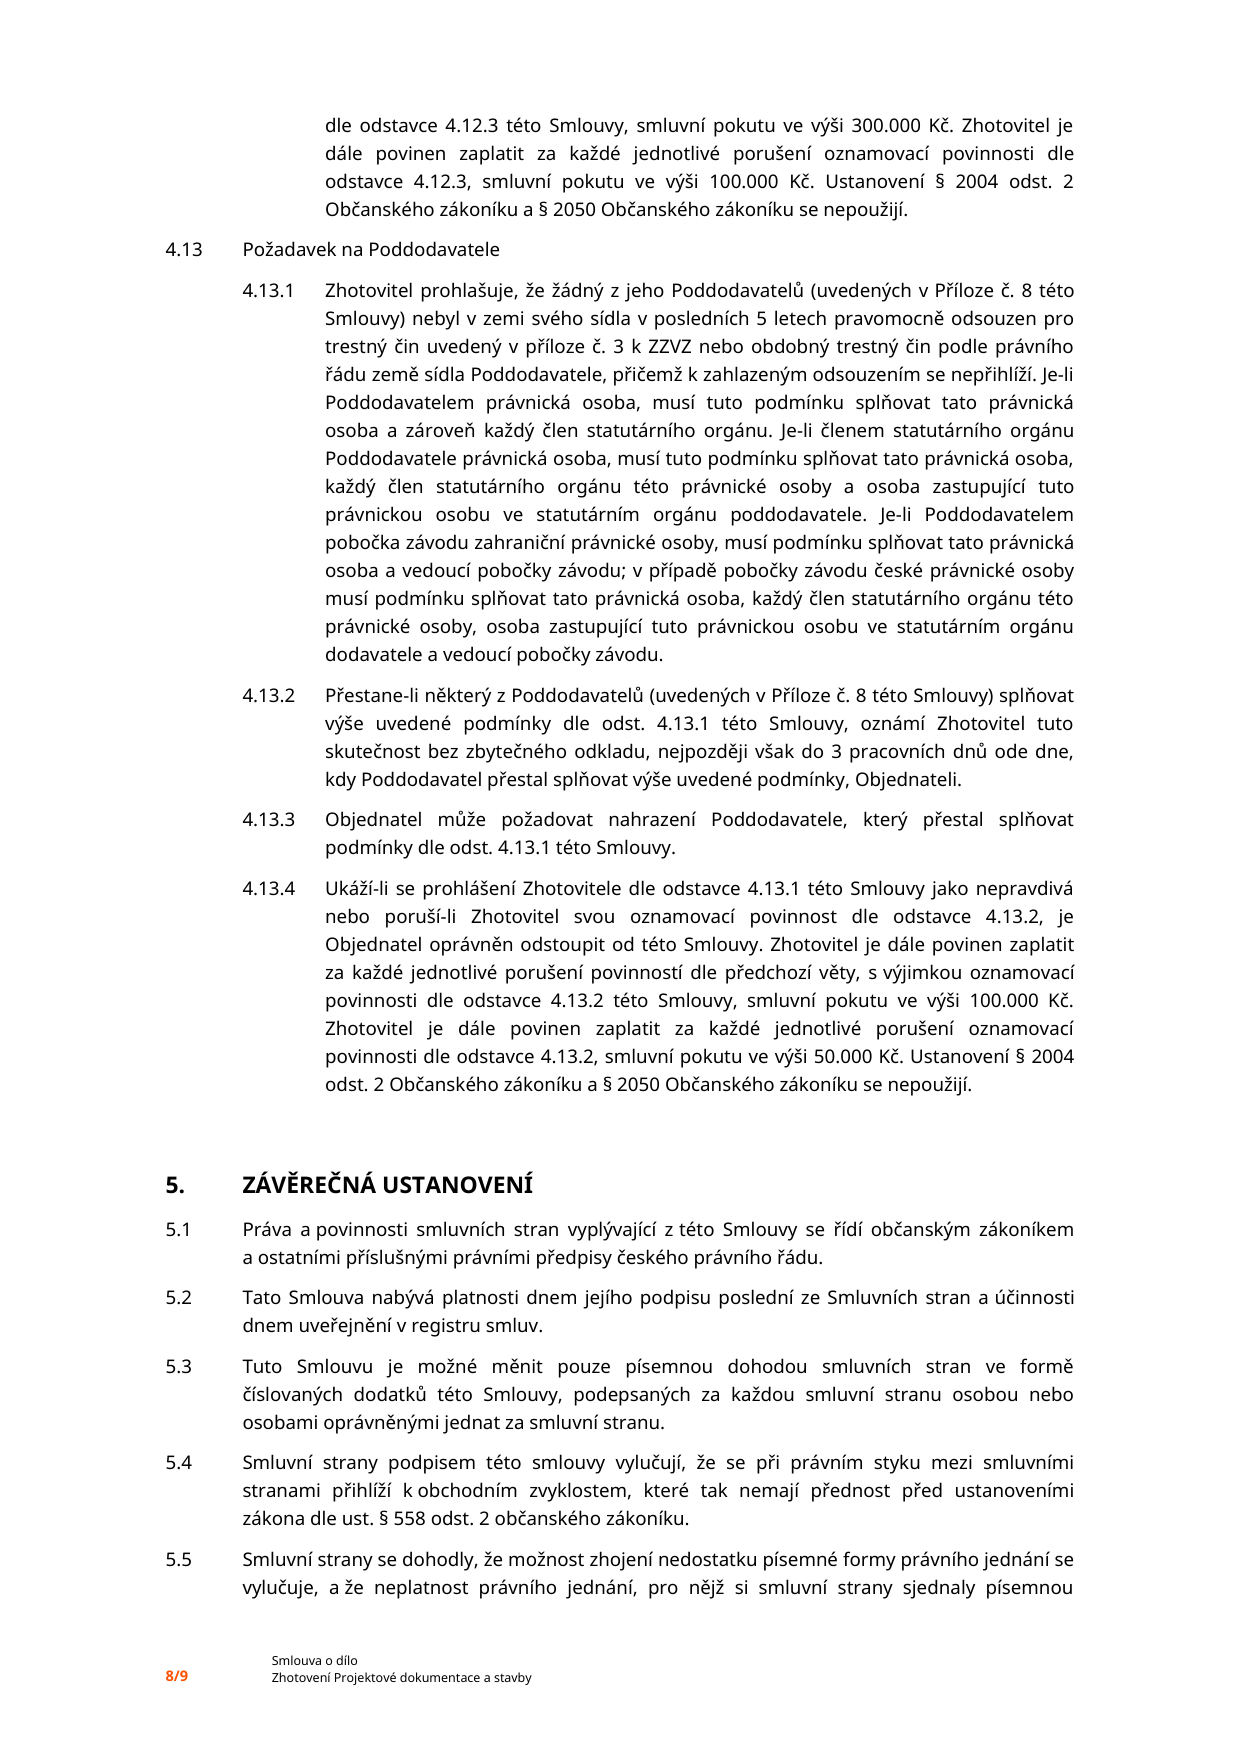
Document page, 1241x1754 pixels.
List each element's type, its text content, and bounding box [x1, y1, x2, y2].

list Ukáží-li se prohlášení Zhotovitele dle odstavce 4.13.1 této Smlouvy jako nepravdivá nebo poruší-li Zhotovitel svou oznamovací povinnost dle odstavce 4.13.2, je Objednatel oprávněn odstoupit od této Smlouvy. Zhotovitel je dále povinen zaplatit za každé jednotlivé porušení povinností dle předchozí věty, s výjimkou oznamovací povinnosti dle odstavce 4.13.2 této Smlouvy, smluvní pokutu ve výši 100.000 Kč. Zhotovitel je dále povinen zaplatit za každé jednotlivé porušení oznamovací povinnosti dle odstavce 4.13.2, smluvní pokutu ve výši 50.000 Kč. Ustanovení § 2004 odst. 2 Občanského zákoníku a § 2050 Občanského zákoníku se nepoužijí. [242, 875, 1075, 1097]
text Smluvní strany podpisem této smlouvy vylučují, že se při právním styku mezi smluvními stranami přihlíží k obchodním zvyklostem, které tak nemají přednost před ustanoveními zákona dle ust. § 558 odst. 2 občanského zákoníku. [165, 1449, 1075, 1531]
list Zhotovitel prohlašuje, že žádný z jeho Poddodavatelů (uvedených v Příloze č. 8 této Smlouvy) nebyl v zemi svého sídla v posledních 5 letech pravomocně odsouzen pro trestný čin uvedený v příloze č. 3 k ZZVZ nebo obdobný trestný čin podle právního řádu země sídla Poddodavatele, přičemž k zahlazeným odsouzením se nepřihlíží. Je-li Poddodavatelem právnická osoba, musí tuto podmínku splňovat tato právnická osoba a zároveň každý člen statutárního orgánu. Je-li členem statutárního orgánu Poddodavatele právnická osoba, musí tuto podmínku splňovat tato právnická osoba, každý člen statutárního orgánu této právnické osoby a osoba zastupující tuto právnickou osobu ve statutárním orgánu poddodavatele. Je-li Poddodavatelem pobočka závodu zahraniční právnické osoby, musí podmínku splňovat tato právnická osoba a vedoucí pobočky závodu; v případě pobočky závodu české právnické osoby musí podmínku splňovat tato právnická osoba, každý člen statutárního orgánu této právnické osoby, osoba zastupující tuto právnickou osobu ve statutárním orgánu dodavatele a vedoucí pobočky závodu. [242, 277, 1075, 667]
list Přestane-li některý z Poddodavatelů (uvedených v Příloze č. 8 této Smlouvy) splňovat výše uvedené podmínky dle odst. 4.13.1 této Smlouvy, oznámí Zhotovitel tuto skutečnost bez zbytečného odkladu, nejpozději však do 3 pracovních dnů ode dne, kdy Poddodavatel přestal splňovat výše uvedené podmínky, Objednateli. [242, 682, 1075, 792]
text Tuto Smlouvu je možné měnit pouze písemnou dohodou smluvních stran ve formě číslovaných dodatků této Smlouvy, podepsaných za každou smluvní stranu osobou nebo osobami oprávněnými jednat za smluvní stranu. [165, 1353, 1075, 1434]
list Objednatel může požadovat nahrazení Poddodavatele, který přestal splňovat podmínky dle odst. 4.13.1 této Smlouvy. [242, 807, 1075, 860]
text ZÁVĚREČNÁ USTANOVENÍ [165, 1169, 1075, 1200]
text Práva a povinnosti smluvních stran vyplývající z této Smlouvy se řídí občanským zákoníkem a ostatními příslušnými právními předpisy českého právního řádu. [165, 1216, 1075, 1269]
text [165, 1546, 1075, 1600]
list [242, 112, 1075, 222]
text Tato Smlouva nabývá platnosti dnem jejího podpisu poslední ze Smluvních stran a účinnosti dnem uveřejnění v registru smluv. [165, 1284, 1075, 1338]
list Požadavek na Poddodavatele [165, 237, 1075, 262]
